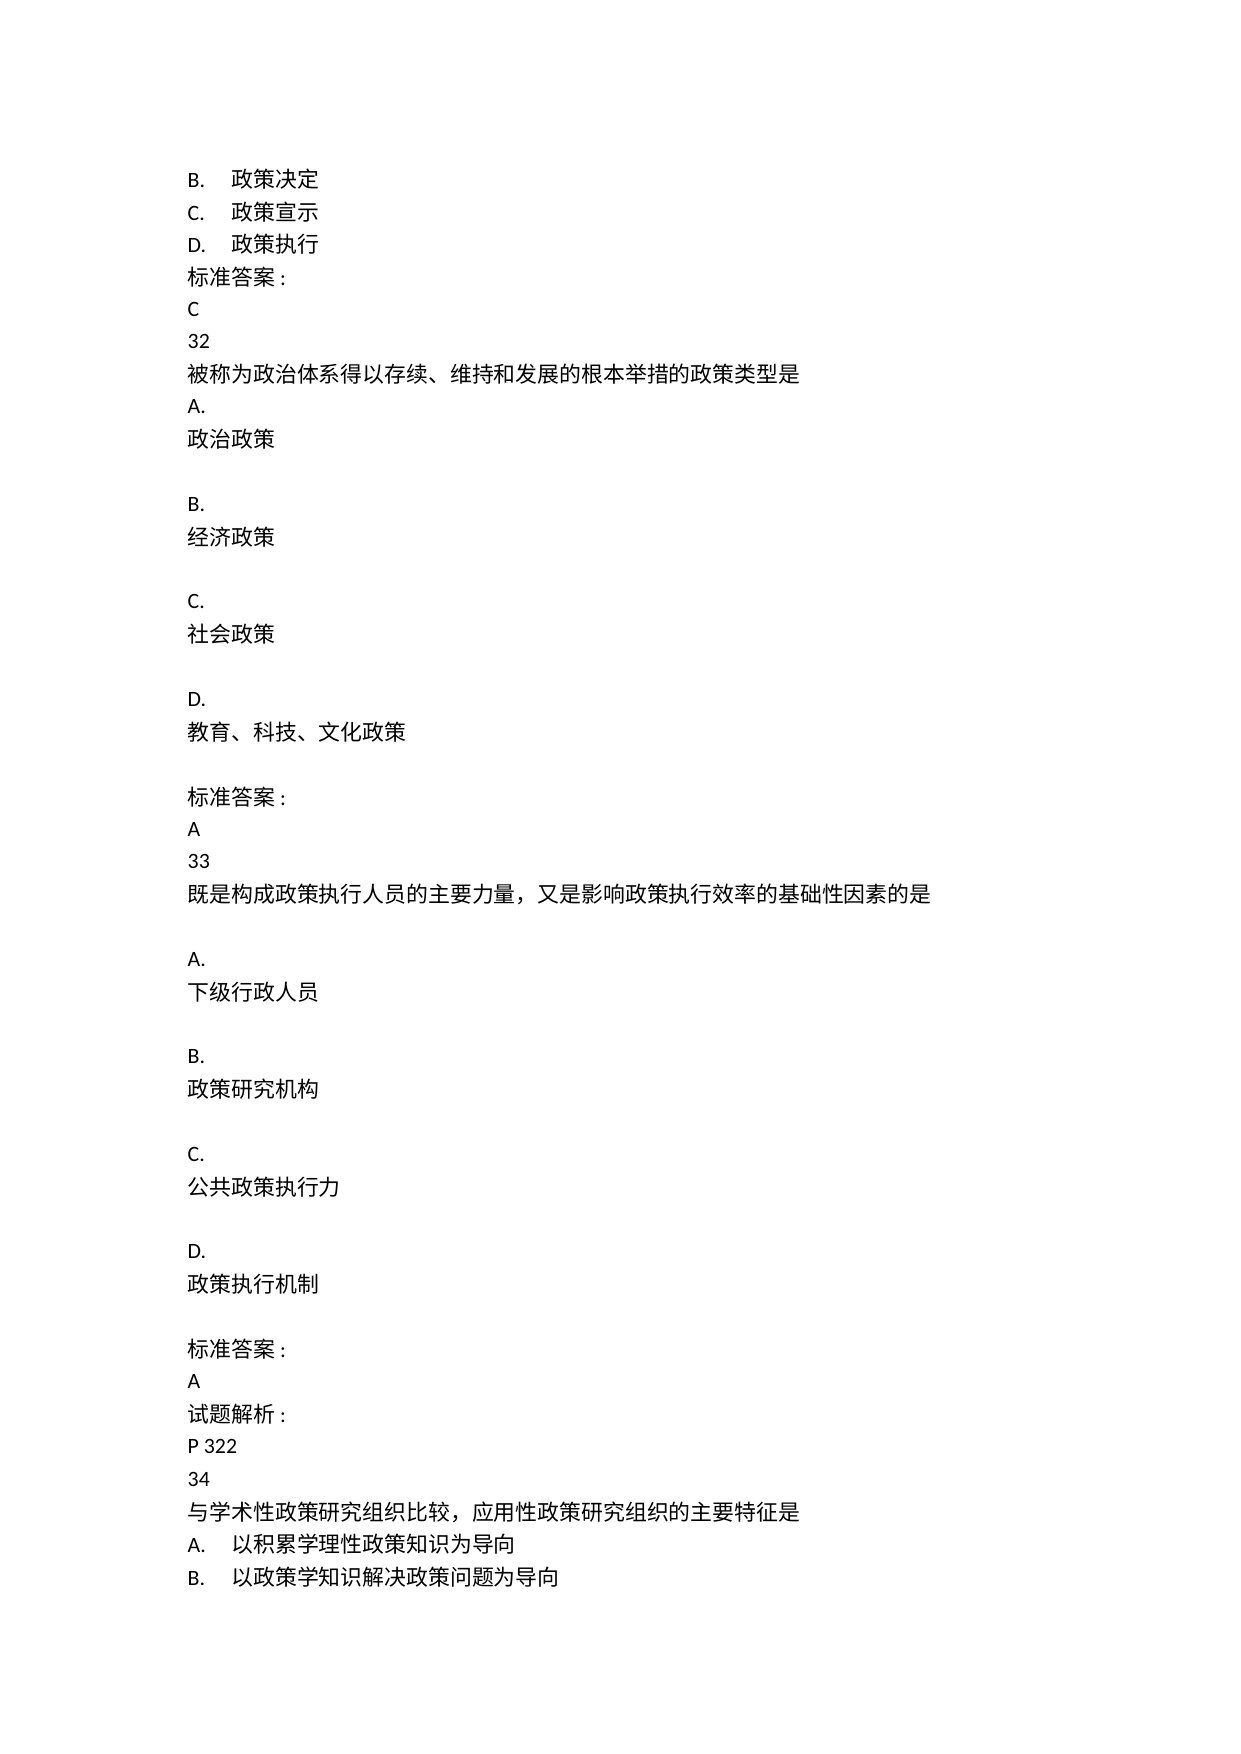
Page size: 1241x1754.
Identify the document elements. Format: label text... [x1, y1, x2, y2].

text 34 [187, 1462, 1053, 1494]
text 政策研究机构 [187, 1072, 1053, 1104]
text A. [187, 942, 1053, 974]
text D. [187, 682, 1053, 714]
text D. [187, 1234, 1053, 1267]
text C. [187, 1137, 1053, 1169]
text B. 以政策学知识解决政策问题为导向 [187, 1559, 1053, 1592]
text 社会政策 [187, 617, 1053, 649]
text A [187, 812, 1053, 844]
text 经济政策 [187, 519, 1053, 552]
text D. 政策执行 [187, 227, 1053, 259]
text 标准答案 : [187, 259, 1053, 292]
text 试题解析 : [187, 1397, 1053, 1429]
text P 322 [187, 1429, 1053, 1462]
text 标准答案 : [187, 779, 1053, 812]
text 既是构成政策执行人员的主要力量，又是影响政策执行效率的基础性因素的是 [187, 877, 1053, 909]
text 教育、科技、文化政策 [187, 714, 1053, 747]
text A. 以积累学理性政策知识为导向 [187, 1527, 1053, 1559]
text 标准答案 : [187, 1332, 1053, 1364]
text 下级行政人员 [187, 974, 1053, 1007]
text 公共政策执行力 [187, 1169, 1053, 1202]
text 被称为政治体系得以存续、维持和发展的根本举措的政策类型是 [187, 357, 1053, 389]
text B. [187, 487, 1053, 519]
text C [187, 292, 1053, 324]
text C. [187, 584, 1053, 617]
text 政策执行机制 [187, 1267, 1053, 1299]
text 政治政策 [187, 422, 1053, 454]
text A [187, 1364, 1053, 1397]
text B. [187, 1039, 1053, 1072]
text C. 政策宣示 [187, 194, 1053, 227]
text 33 [187, 844, 1053, 877]
text 32 [187, 324, 1053, 357]
text A. [187, 389, 1053, 422]
text 与学术性政策研究组织比较，应用性政策研究组织的主要特征是 [187, 1494, 1053, 1527]
text B. 政策决定 [187, 162, 1053, 194]
